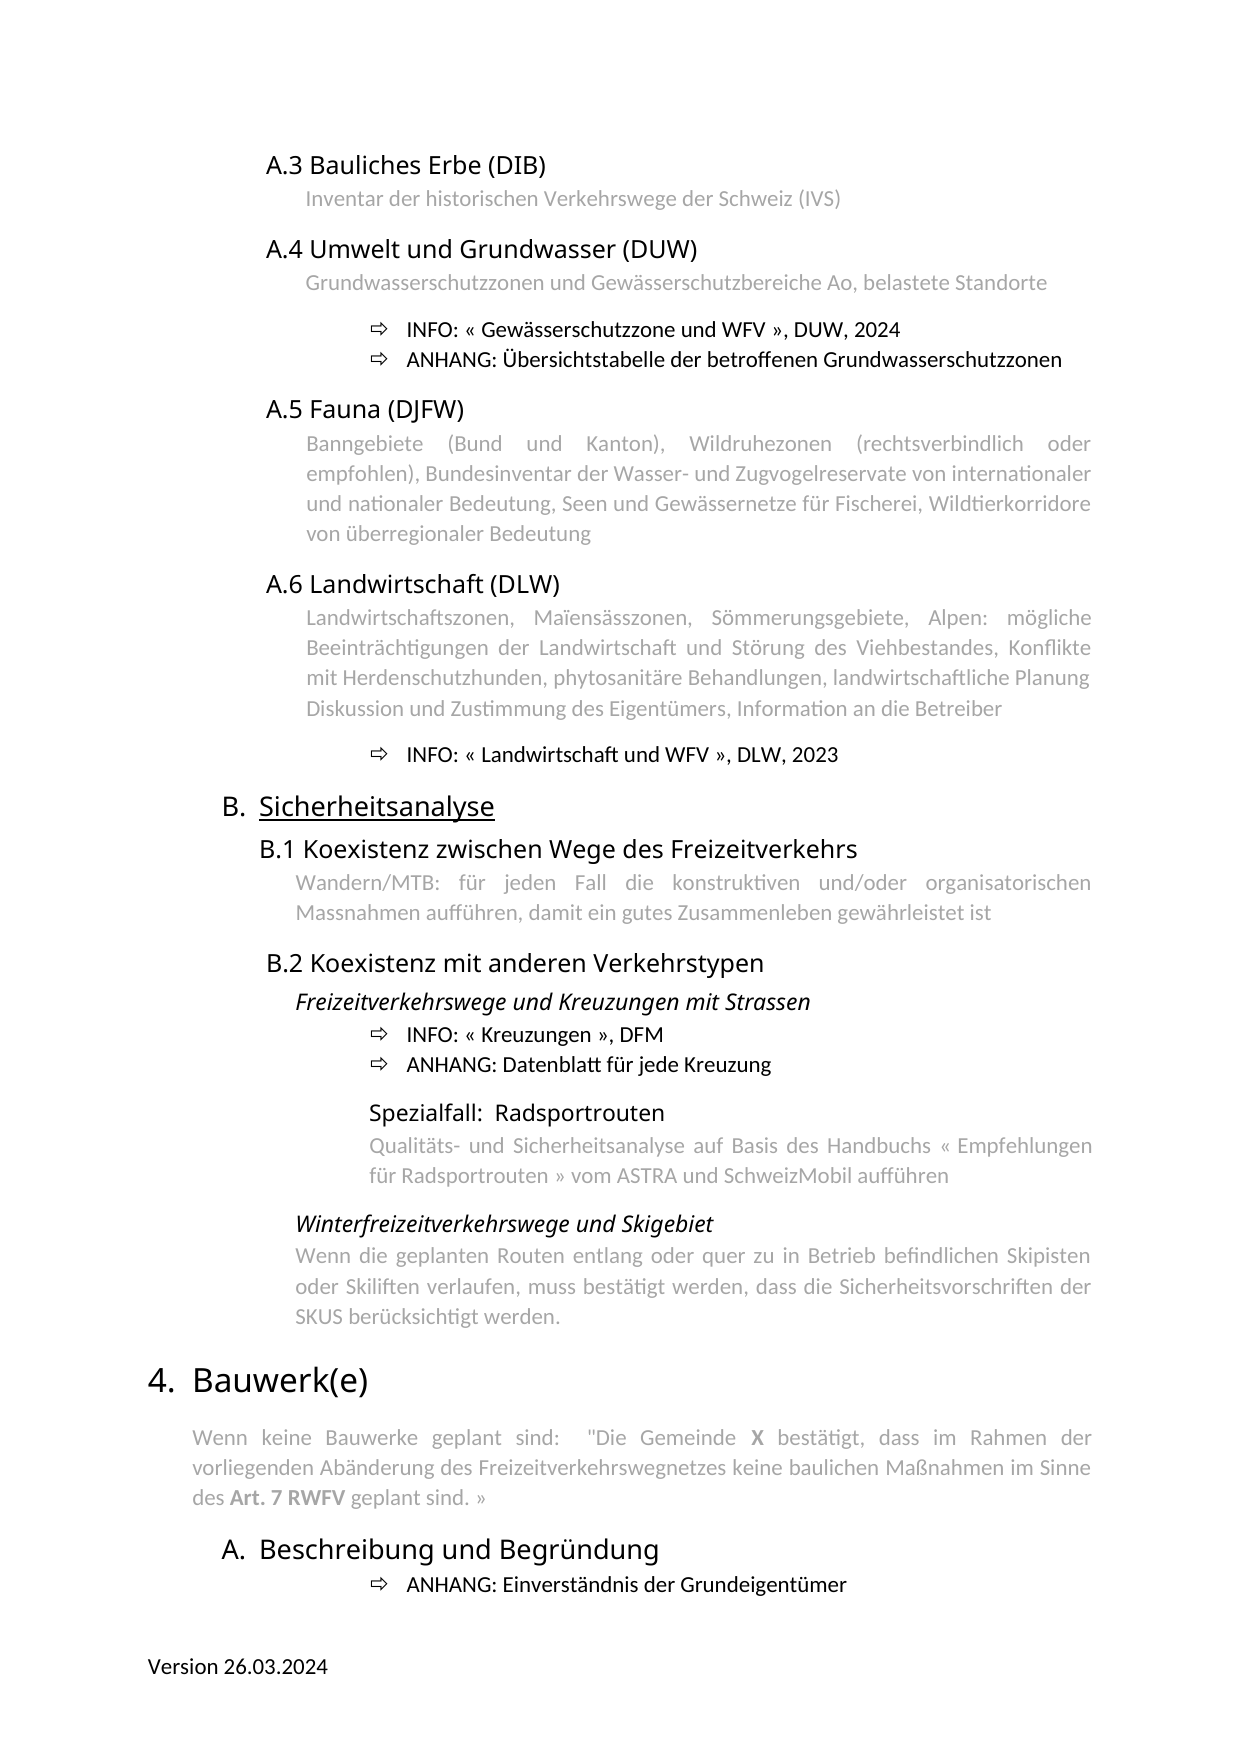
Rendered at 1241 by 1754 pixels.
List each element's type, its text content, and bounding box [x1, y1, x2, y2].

subtitle Sicherheitsanalyse [221, 787, 1093, 824]
text Grundwasserschutzzonen und Gewässerschutzbereiche Ao, belastete Standorte [295, 268, 1093, 296]
subtitle B.2 Koexistenz mit anderen Verkehrstypen [221, 945, 1093, 979]
subtitle Spezialfall: Radsportrouten [295, 1097, 1093, 1128]
text Landwirtschaftszonen, Maïensässzonen, Sömmerungsgebiete, Alpen: mögliche Beeinträchtigungen der Landwirtschaft und Störung des Viehbestandes, Konflikte mit Herdenschutzhunden, phytosanitäre Behandlungen, landwirtschaftliche Planung [306, 603, 1093, 691]
list INFO: « Kreuzungen », DFM [369, 1020, 1093, 1048]
subtitle A.3 Bauliches Erbe (DIB) [221, 148, 1093, 182]
list INFO: « Gewässerschutzzone und WFV », DUW, 2024 [369, 315, 1093, 343]
subtitle Bauwerk(e) [148, 1357, 1093, 1403]
subtitle Winterfreizeitverkehrswege und Skigebiet [221, 1208, 1093, 1239]
text Banngebiete (Bund und Kanton), Wildruhezonen (rechtsverbindlich oder empfohlen), Bundesinventar der Wasser- und Zugvogelreservate von internationaler und nationaler Bedeutung, Seen und Gewässernetze für Fischerei, Wildtierkorridore von überregionaler Bedeutung [306, 429, 1093, 547]
subtitle Freizeitverkehrswege und Kreuzungen mit Strassen [295, 986, 1093, 1017]
subtitle B.1 Koexistenz zwischen Wege des Freizeitverkehrs [185, 831, 1093, 865]
text Wandern/MTB: für jeden Fall die konstruktiven und/oder organisatorischen Massnahmen aufführen, damit ein gutes Zusammenleben gewährleistet ist [295, 868, 1093, 926]
subtitle A.6 Landwirtschaft (DLW) [192, 566, 1093, 600]
subtitle Beschreibung und Begründung [221, 1530, 1093, 1567]
text Inventar der historischen Verkehrswege der Schweiz (IVS) [295, 184, 1093, 212]
list ANHANG: Übersichtstabelle der betroffenen Grundwasserschutzzonen [369, 345, 1093, 373]
subtitle A.5 Fauna (DJFW) [221, 392, 1093, 426]
text Wenn keine Bauwerke geplant sind: "Die Gemeinde X bestätigt, dass im Rahmen der vorliegenden Abänderung des Freizeitverkehrswegnetzes keine baulichen Maßnahmen im Sinne des Art. 7 RWFV geplant sind. » [192, 1423, 1093, 1511]
list ANHANG: Datenblatt für jede Kreuzung [369, 1050, 1093, 1078]
text Qualitäts- und Sicherheitsanalyse auf Basis des Handbuchs « Empfehlungen für Radsportrouten » vom ASTRA und SchweizMobil aufführen [369, 1131, 1093, 1189]
list INFO: « Landwirtschaft und WFV », DLW, 2023 [369, 741, 1093, 768]
text Diskussion und Zustimmung des Eigentümers, Information an die Betreiber [232, 694, 1093, 722]
list ANHANG: Einverständnis der Grundeigentümer [369, 1570, 1093, 1598]
subtitle A.4 Umwelt und Grundwasser (DUW) [192, 231, 1093, 265]
text Wenn die geplanten Routen entlang oder quer zu in Betrieb befindlichen Skipisten oder Skiliften verlaufen, muss bestätigt werden, dass die Sicherheitsvorschriften der SKUS berücksichtigt werden. [295, 1242, 1093, 1330]
